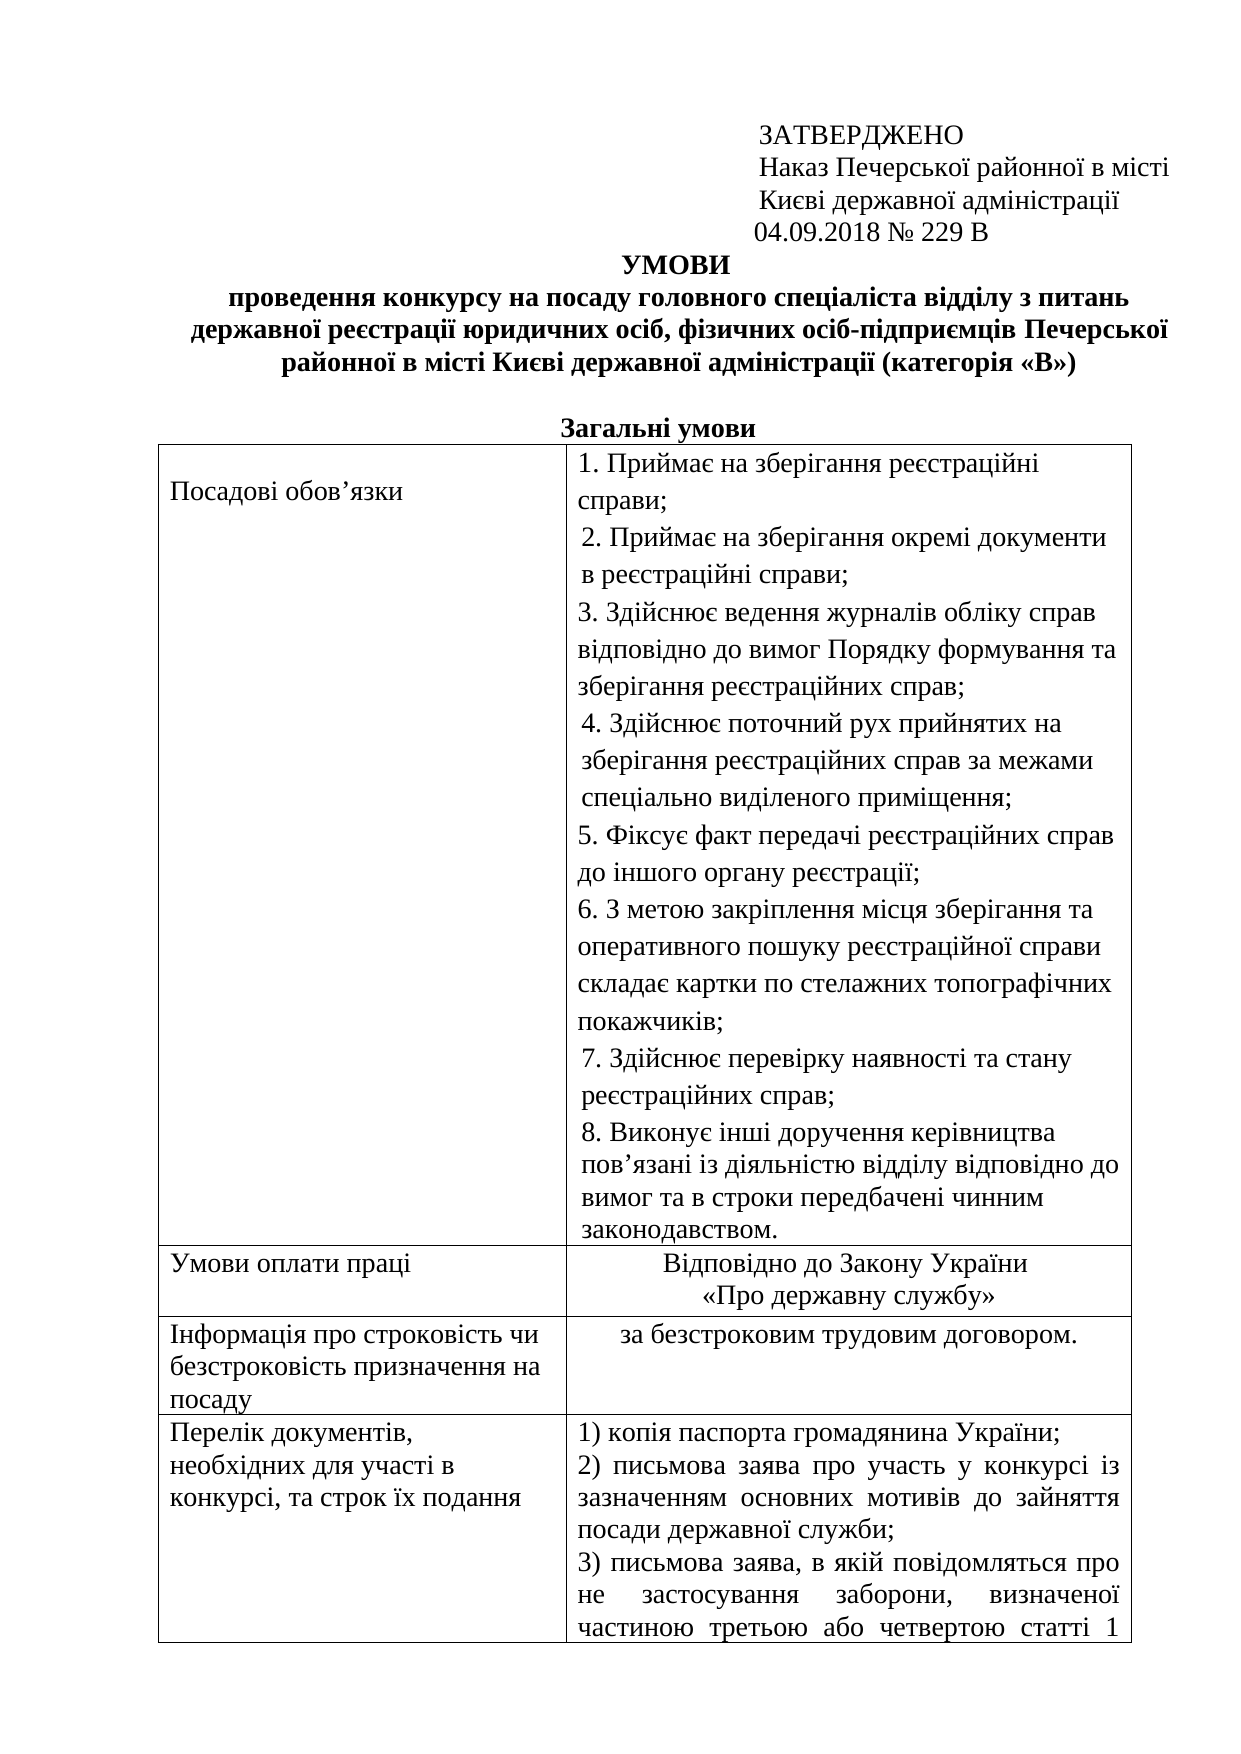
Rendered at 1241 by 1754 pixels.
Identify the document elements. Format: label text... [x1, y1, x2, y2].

text УМОВИ проведення конкурсу на посаду головного спеціаліста відділу з питань державної реєстрації юридичних осіб, фізичних осіб-підприємців Печерської районної в місті Києві державної адміністрації (категорія «В») [177, 248, 1181, 377]
text 04.09.2018 № 229 В [177, 215, 1181, 248]
text ЗАТВЕРДЖЕНО [758, 118, 1181, 151]
text Наказ Печерської районної в місті Києві державної адміністрації [758, 151, 1181, 215]
table_header Загальні умови [156, 377, 1160, 1645]
